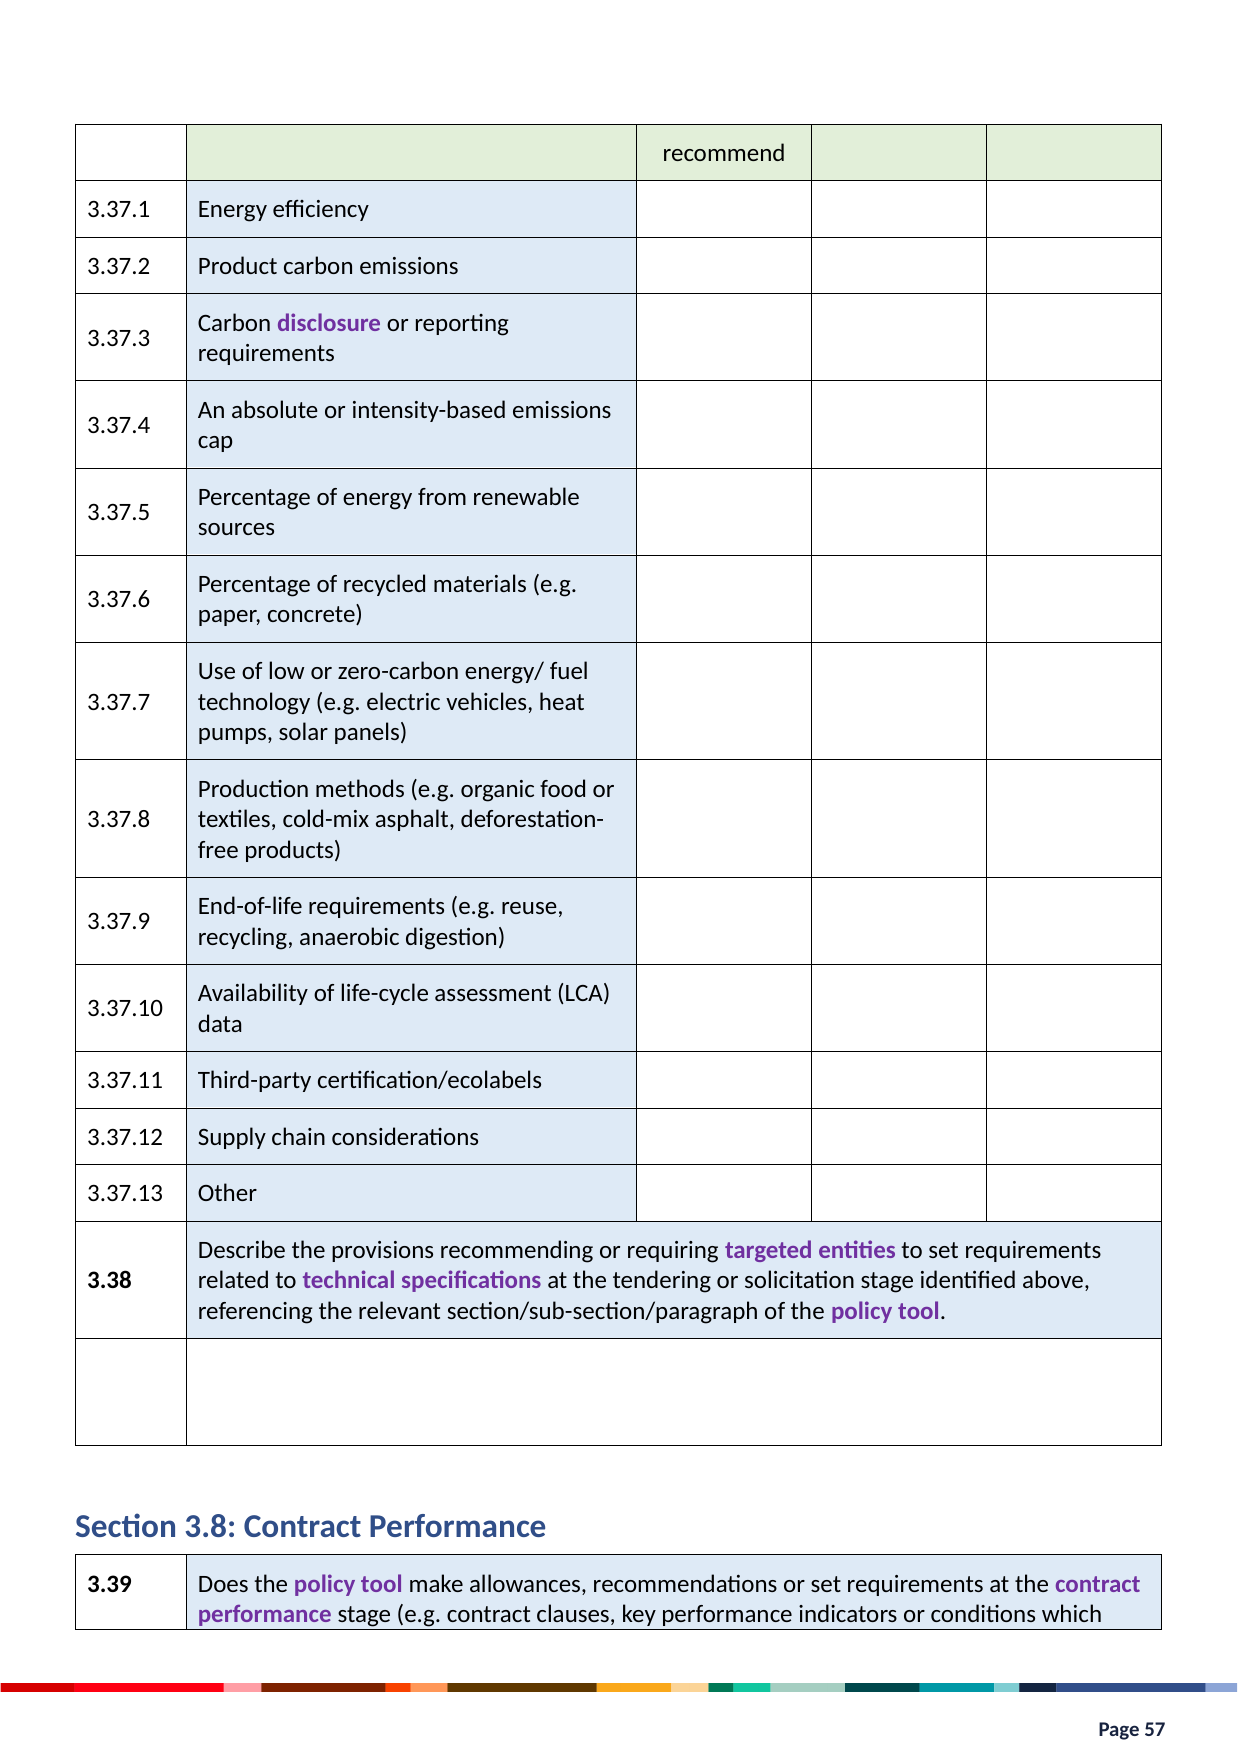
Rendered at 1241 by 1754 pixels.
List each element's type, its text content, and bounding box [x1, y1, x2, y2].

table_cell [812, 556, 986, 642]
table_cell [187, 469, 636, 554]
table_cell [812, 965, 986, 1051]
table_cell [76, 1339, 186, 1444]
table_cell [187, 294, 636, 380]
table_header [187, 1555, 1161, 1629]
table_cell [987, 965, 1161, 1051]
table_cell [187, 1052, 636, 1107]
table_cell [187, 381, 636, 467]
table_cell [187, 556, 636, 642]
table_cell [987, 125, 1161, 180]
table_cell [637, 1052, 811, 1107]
subtitle Section 3.8: Contract Performance [75, 1505, 1165, 1546]
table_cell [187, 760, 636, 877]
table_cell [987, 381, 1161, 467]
picture [0, 1683, 1236, 1692]
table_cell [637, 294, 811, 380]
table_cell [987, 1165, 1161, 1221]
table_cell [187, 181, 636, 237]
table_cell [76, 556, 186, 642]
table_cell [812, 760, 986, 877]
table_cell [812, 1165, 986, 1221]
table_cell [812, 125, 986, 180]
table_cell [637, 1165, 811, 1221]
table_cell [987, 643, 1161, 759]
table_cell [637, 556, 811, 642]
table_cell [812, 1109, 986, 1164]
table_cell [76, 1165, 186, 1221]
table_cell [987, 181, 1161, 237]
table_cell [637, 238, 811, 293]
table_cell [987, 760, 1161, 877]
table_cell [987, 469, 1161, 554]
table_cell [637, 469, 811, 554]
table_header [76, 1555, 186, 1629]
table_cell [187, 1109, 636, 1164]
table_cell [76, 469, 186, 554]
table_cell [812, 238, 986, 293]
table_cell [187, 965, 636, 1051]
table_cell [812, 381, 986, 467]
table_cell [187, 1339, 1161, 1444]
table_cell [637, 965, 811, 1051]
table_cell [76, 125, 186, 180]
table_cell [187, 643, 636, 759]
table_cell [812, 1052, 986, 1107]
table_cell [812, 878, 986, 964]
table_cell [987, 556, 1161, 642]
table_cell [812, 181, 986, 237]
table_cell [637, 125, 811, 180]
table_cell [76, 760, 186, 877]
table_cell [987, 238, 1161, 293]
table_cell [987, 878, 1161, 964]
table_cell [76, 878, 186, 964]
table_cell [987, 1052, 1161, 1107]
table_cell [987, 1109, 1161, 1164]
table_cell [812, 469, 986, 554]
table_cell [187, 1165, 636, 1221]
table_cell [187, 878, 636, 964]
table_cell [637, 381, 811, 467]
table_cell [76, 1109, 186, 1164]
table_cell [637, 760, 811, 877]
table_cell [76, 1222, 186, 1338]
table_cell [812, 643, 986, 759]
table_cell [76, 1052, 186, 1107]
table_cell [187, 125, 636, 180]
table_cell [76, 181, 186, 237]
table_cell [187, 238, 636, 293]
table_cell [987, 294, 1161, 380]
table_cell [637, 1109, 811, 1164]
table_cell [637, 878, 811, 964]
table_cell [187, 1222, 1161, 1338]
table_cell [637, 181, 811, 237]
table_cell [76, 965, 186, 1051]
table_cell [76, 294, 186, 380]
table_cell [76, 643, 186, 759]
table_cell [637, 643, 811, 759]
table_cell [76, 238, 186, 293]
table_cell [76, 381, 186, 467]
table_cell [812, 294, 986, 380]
